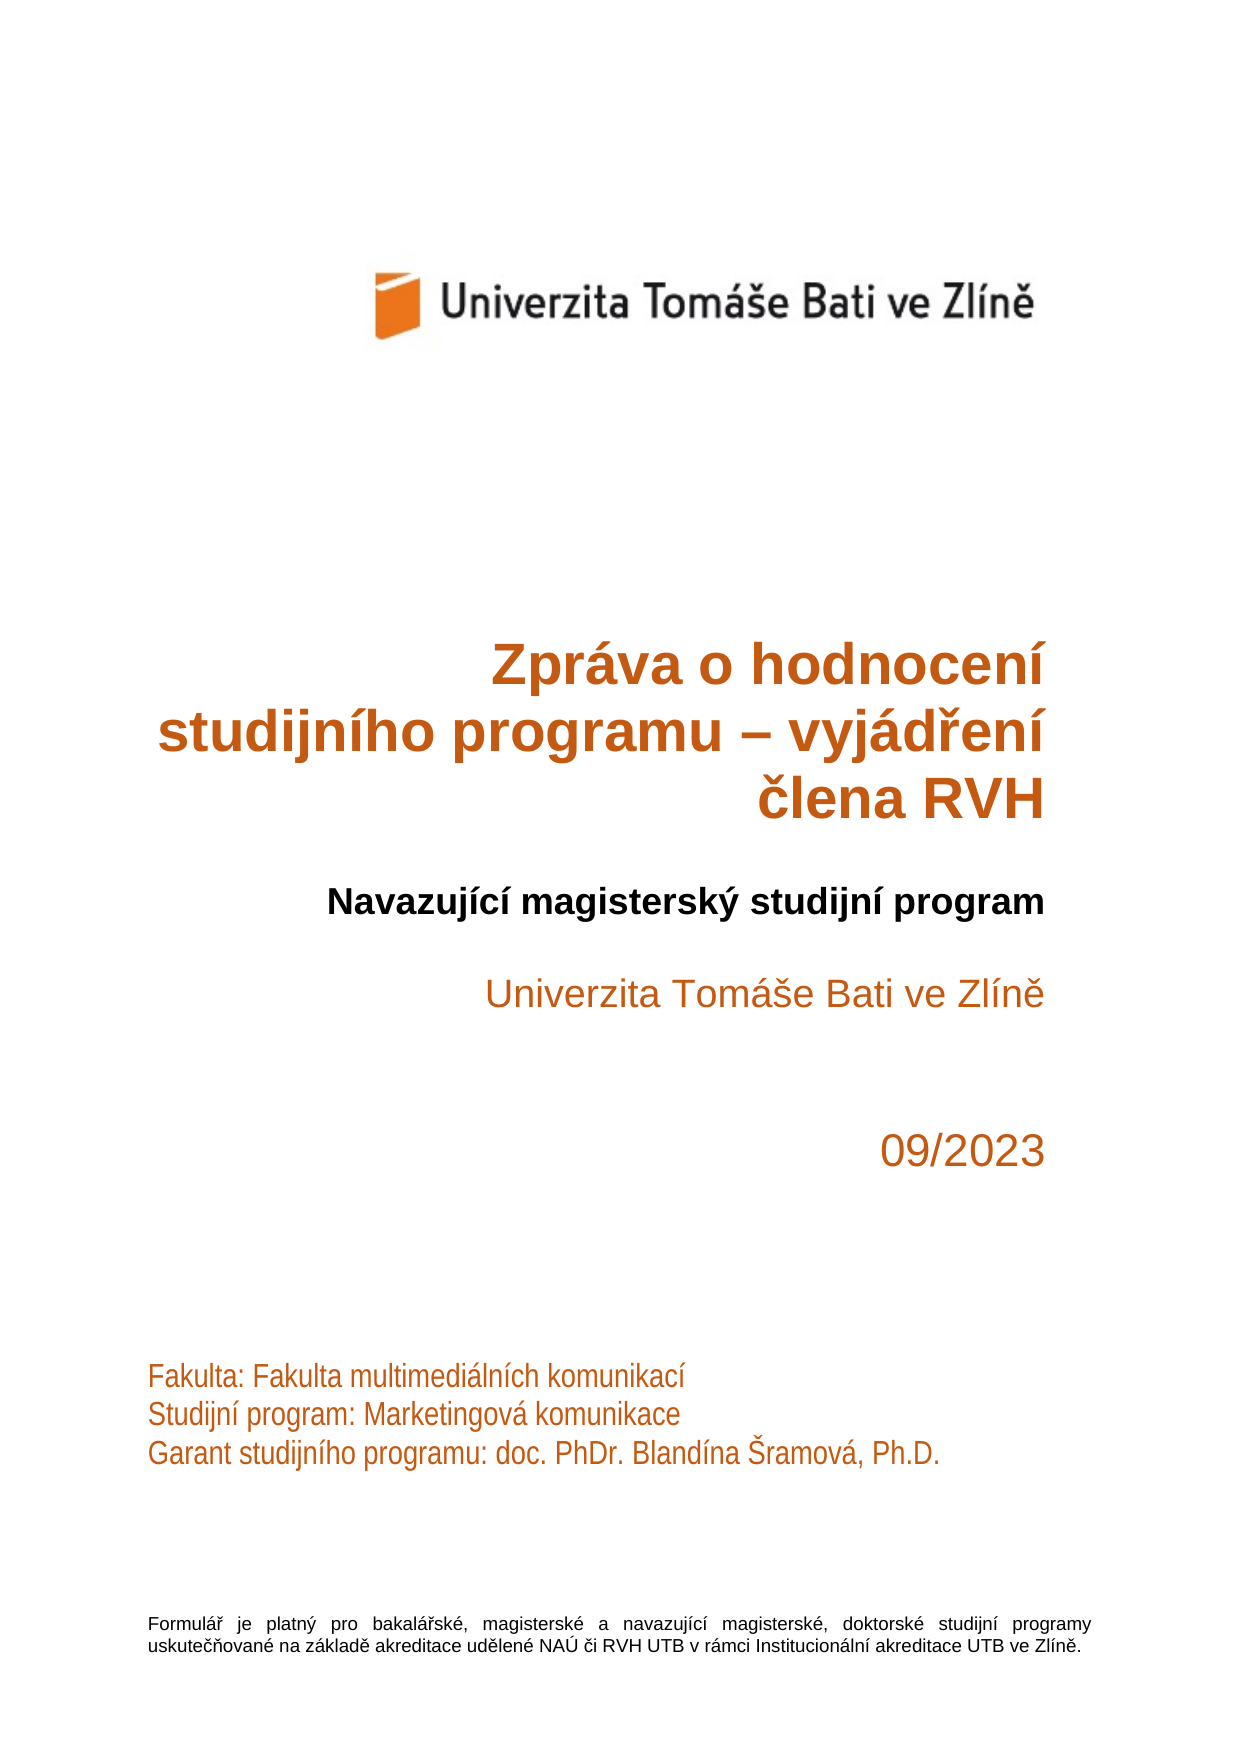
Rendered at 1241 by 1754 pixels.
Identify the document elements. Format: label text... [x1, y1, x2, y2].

text Studijní program: Marketingová komunikace [148, 1395, 1045, 1433]
text Fakulta: Fakulta multimediálních komunikací [148, 1356, 1045, 1395]
text studijního programu – vyjádření člena RVH [148, 697, 1045, 831]
text Garant studijního programu: doc. PhDr. Blandína Šramová, Ph.D. [148, 1433, 1045, 1471]
picture [341, 224, 1081, 400]
text Zpráva o hodnocení [148, 630, 1045, 697]
text Navazující magisterský studijní program [148, 879, 1045, 922]
text 09/2023 [148, 1124, 1045, 1177]
text Univerzita Tomáše Bati ve Zlíně [148, 970, 1045, 1016]
